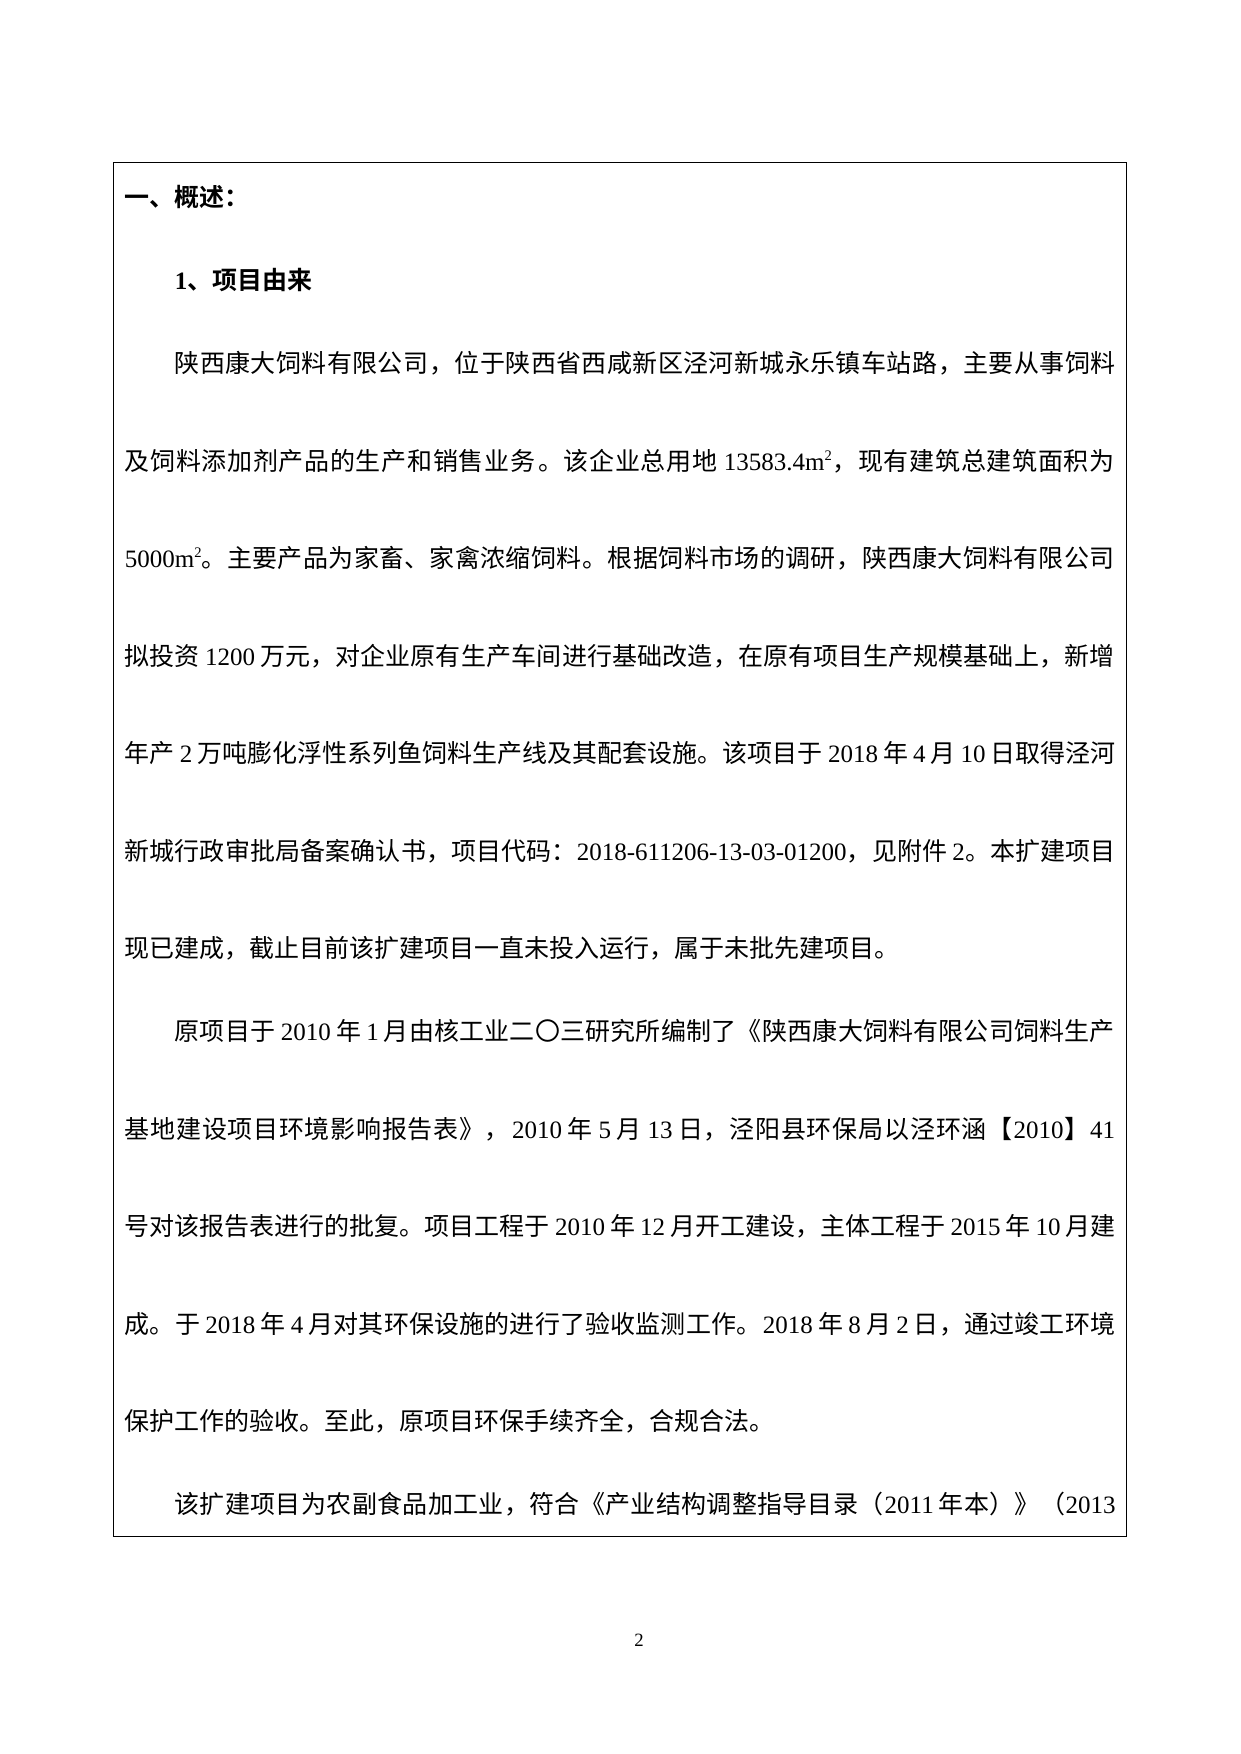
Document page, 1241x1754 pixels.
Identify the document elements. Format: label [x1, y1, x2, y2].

table_cell [114, 163, 1126, 1536]
